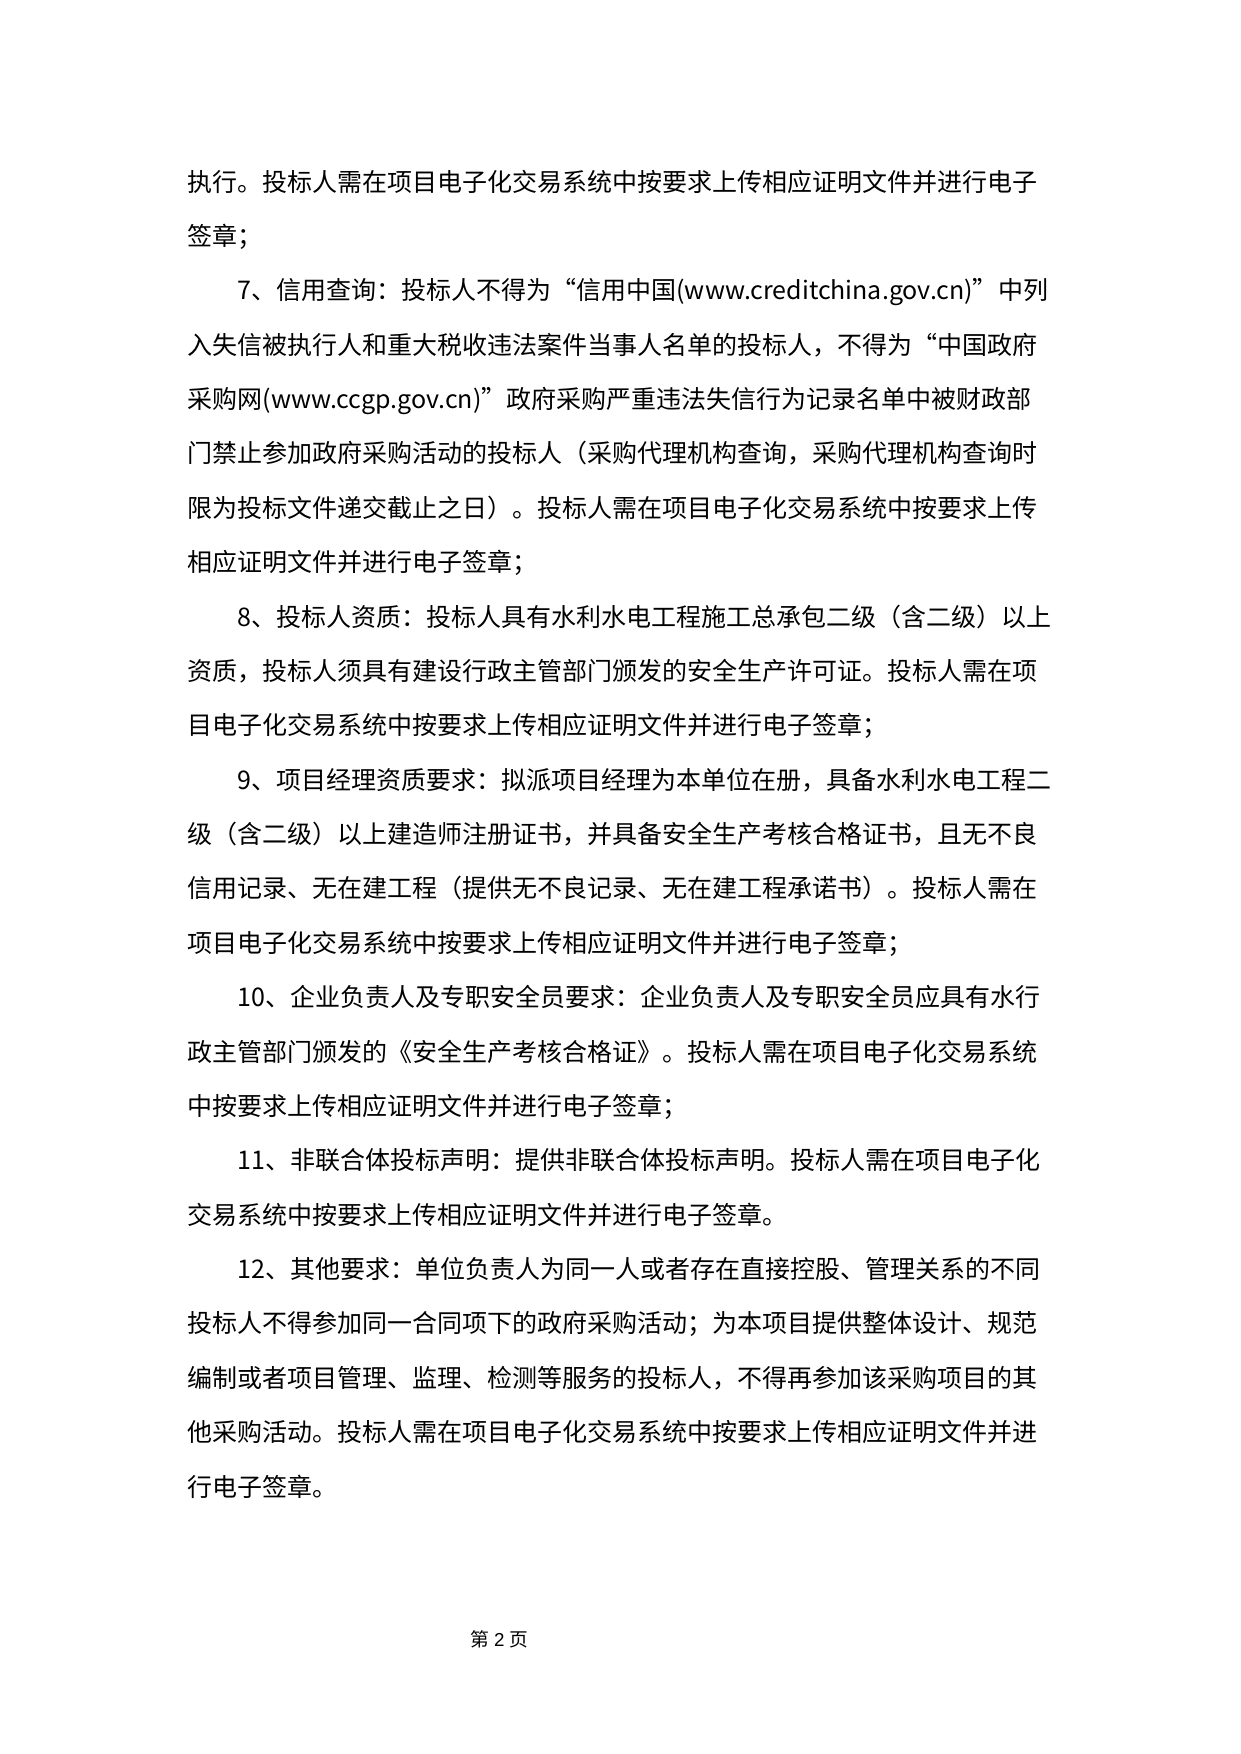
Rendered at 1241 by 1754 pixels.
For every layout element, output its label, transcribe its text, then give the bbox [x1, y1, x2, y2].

text 11、非联合体投标声明：提供非联合体投标声明。投标人需在项目电子化交易系统中按要求上传相应证明文件并进行电子签章。 [187, 1141, 1053, 1231]
text 7、信用查询：投标人不得为“信用中国(www.creditchina.gov.cn)”中列入失信被执行人和重大税收违法案件当事人名单的投标人，不得为“中国政府采购网(www.ccgp.gov.cn)”政府采购严重违法失信行为记录名单中被财政部门禁止参加政府采购活动的投标人（采购代理机构查询，采购代理机构查询时限为投标文件递交截止之日）。投标人需在项目电子化交易系统中按要求上传相应证明文件并进行电子签章； [187, 271, 1053, 579]
text 9、项目经理资质要求：拟派项目经理为本单位在册，具备水利水电工程二级（含二级）以上建造师注册证书，并具备安全生产考核合格证书，且无不良信用记录、无在建工程（提供无不良记录、无在建工程承诺书）。投标人需在项目电子化交易系统中按要求上传相应证明文件并进行电子签章； [187, 760, 1053, 959]
text 10、企业负责人及专职安全员要求：企业负责人及专职安全员应具有水行政主管部门颁发的《安全生产考核合格证》。投标人需在项目电子化交易系统中按要求上传相应证明文件并进行电子签章； [187, 978, 1053, 1123]
text 12、其他要求：单位负责人为同一人或者存在直接控股、管理关系的不同投标人不得参加同一合同项下的政府采购活动；为本项目提供整体设计、规范编制或者项目管理、监理、检测等服务的投标人，不得再参加该采购项目的其他采购活动。投标人需在项目电子化交易系统中按要求上传相应证明文件并进行电子签章。 [187, 1249, 1053, 1503]
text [187, 162, 1053, 253]
text 8、投标人资质：投标人具有水利水电工程施工总承包二级（含二级）以上资质，投标人须具有建设行政主管部门颁发的安全生产许可证。投标人需在项目电子化交易系统中按要求上传相应证明文件并进行电子签章； [187, 597, 1053, 742]
